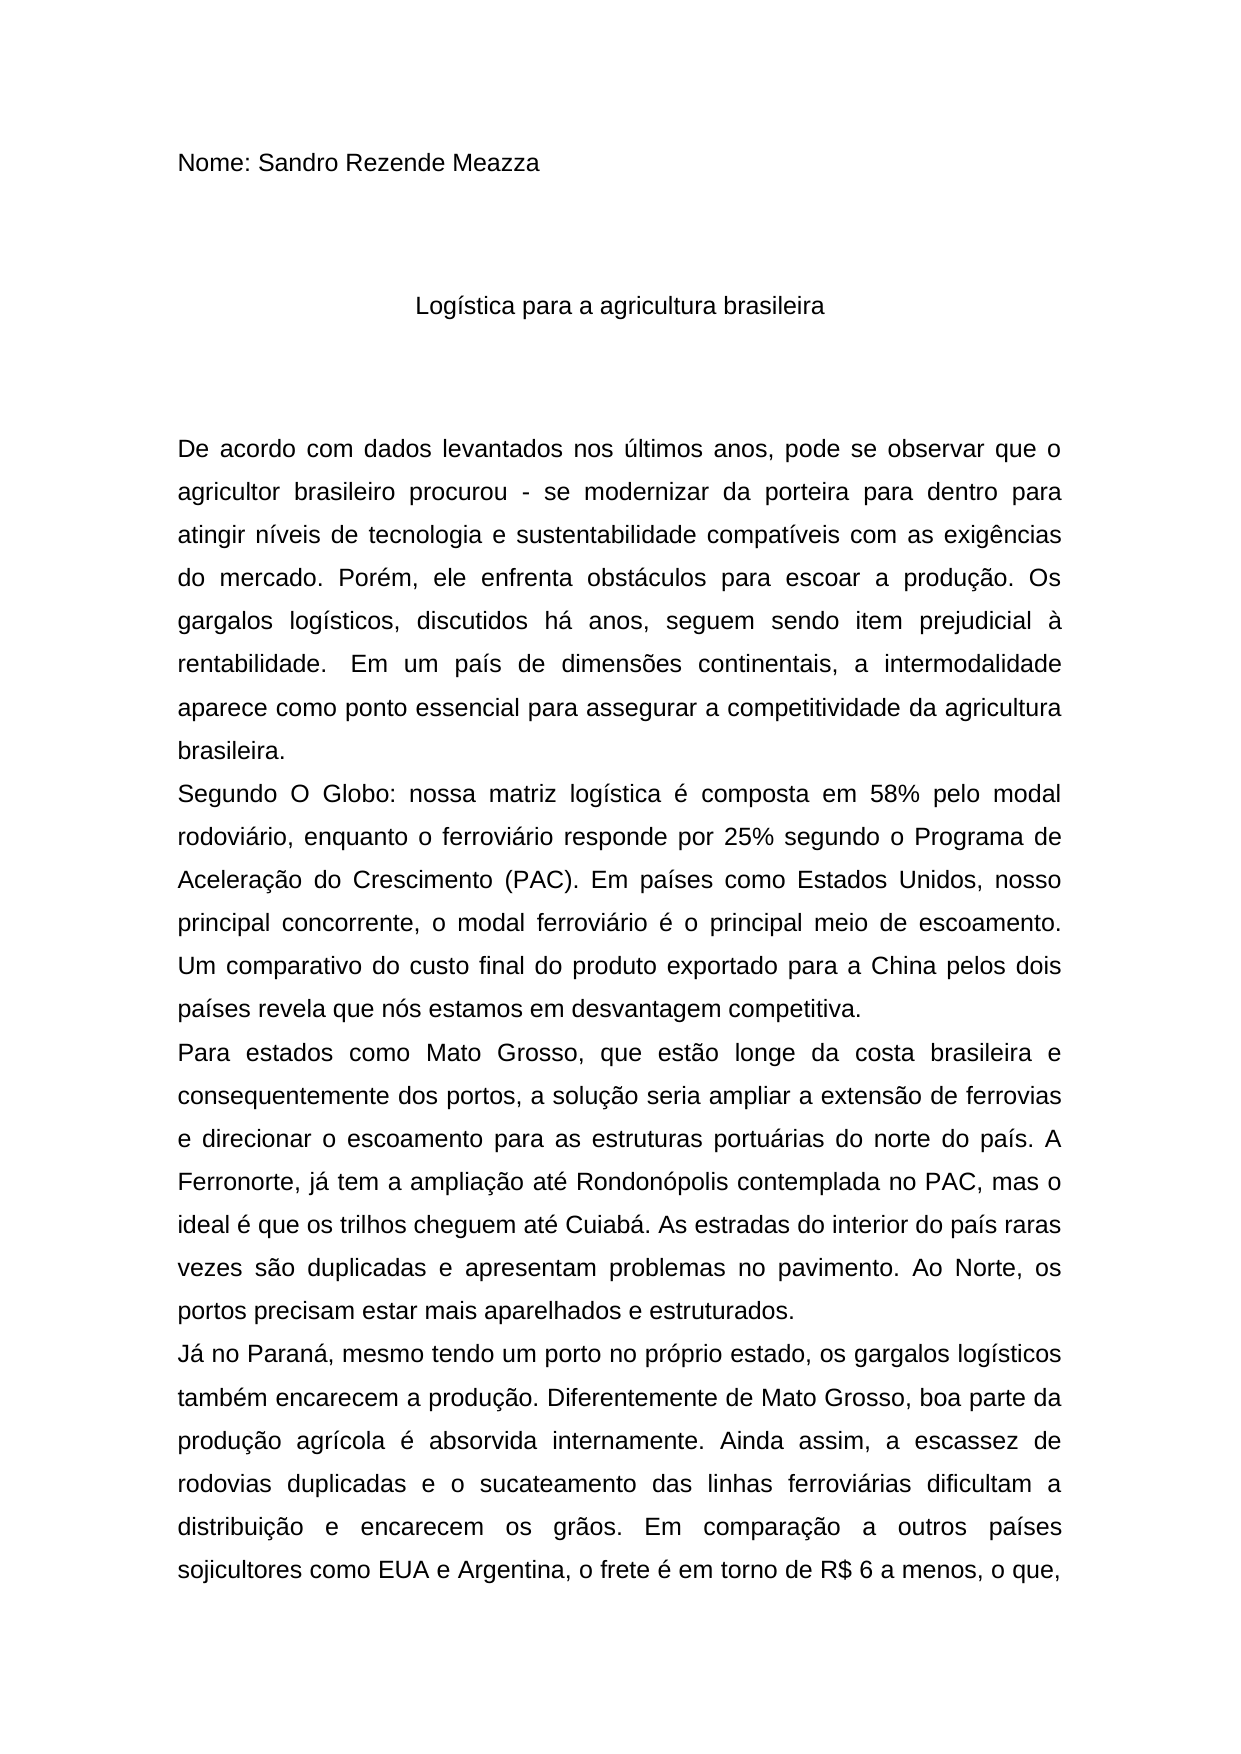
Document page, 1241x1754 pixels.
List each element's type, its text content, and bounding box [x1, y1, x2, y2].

text Nome: Sandro Rezende Meazza [177, 148, 1063, 176]
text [177, 1339, 1063, 1584]
text Logística para a agricultura brasileira [177, 291, 1063, 319]
text Para estados como Mato Grosso, que estão longe da costa brasileira e consequentemente dos portos, a solução seria ampliar a extensão de ferrovias e direcionar o escoamento para as estruturas portuárias do norte do país. A Ferronorte, já tem a ampliação até Rondonópolis contemplada no PAC, mas o ideal é que os trilhos cheguem até Cuiabá. As estradas do interior do país raras vezes são duplicadas e apresentam problemas no pavimento. Ao Norte, os portos precisam estar mais aparelhados e estruturados. [177, 1038, 1063, 1325]
text De acordo com dados levantados nos últimos anos, pode se observar que o agricultor brasileiro procurou - se modernizar da porteira para dentro para atingir níveis de tecnologia e sustentabilidade compatíveis com as exigências do mercado. Porém, ele enfrenta obstáculos para escoar a produção. Os gargalos logísticos, discutidos há anos, seguem sendo item prejudicial à rentabilidade. Em um país de dimensões continentais, a intermodalidade aparece como ponto essencial para assegurar a competitividade da agricultura brasileira. [177, 434, 1063, 764]
text Segundo O Globo: nossa matriz logística é composta em 58% pelo modal rodoviário, enquanto o ferroviário responde por 25% segundo o Programa de Aceleração do Crescimento (PAC). Em países como Estados Unidos, nosso principal concorrente, o modal ferroviário é o principal meio de escoamento. Um comparativo do custo final do produto exportado para a China pelos dois países revela que nós estamos em desvantagem competitiva. [177, 779, 1063, 1023]
